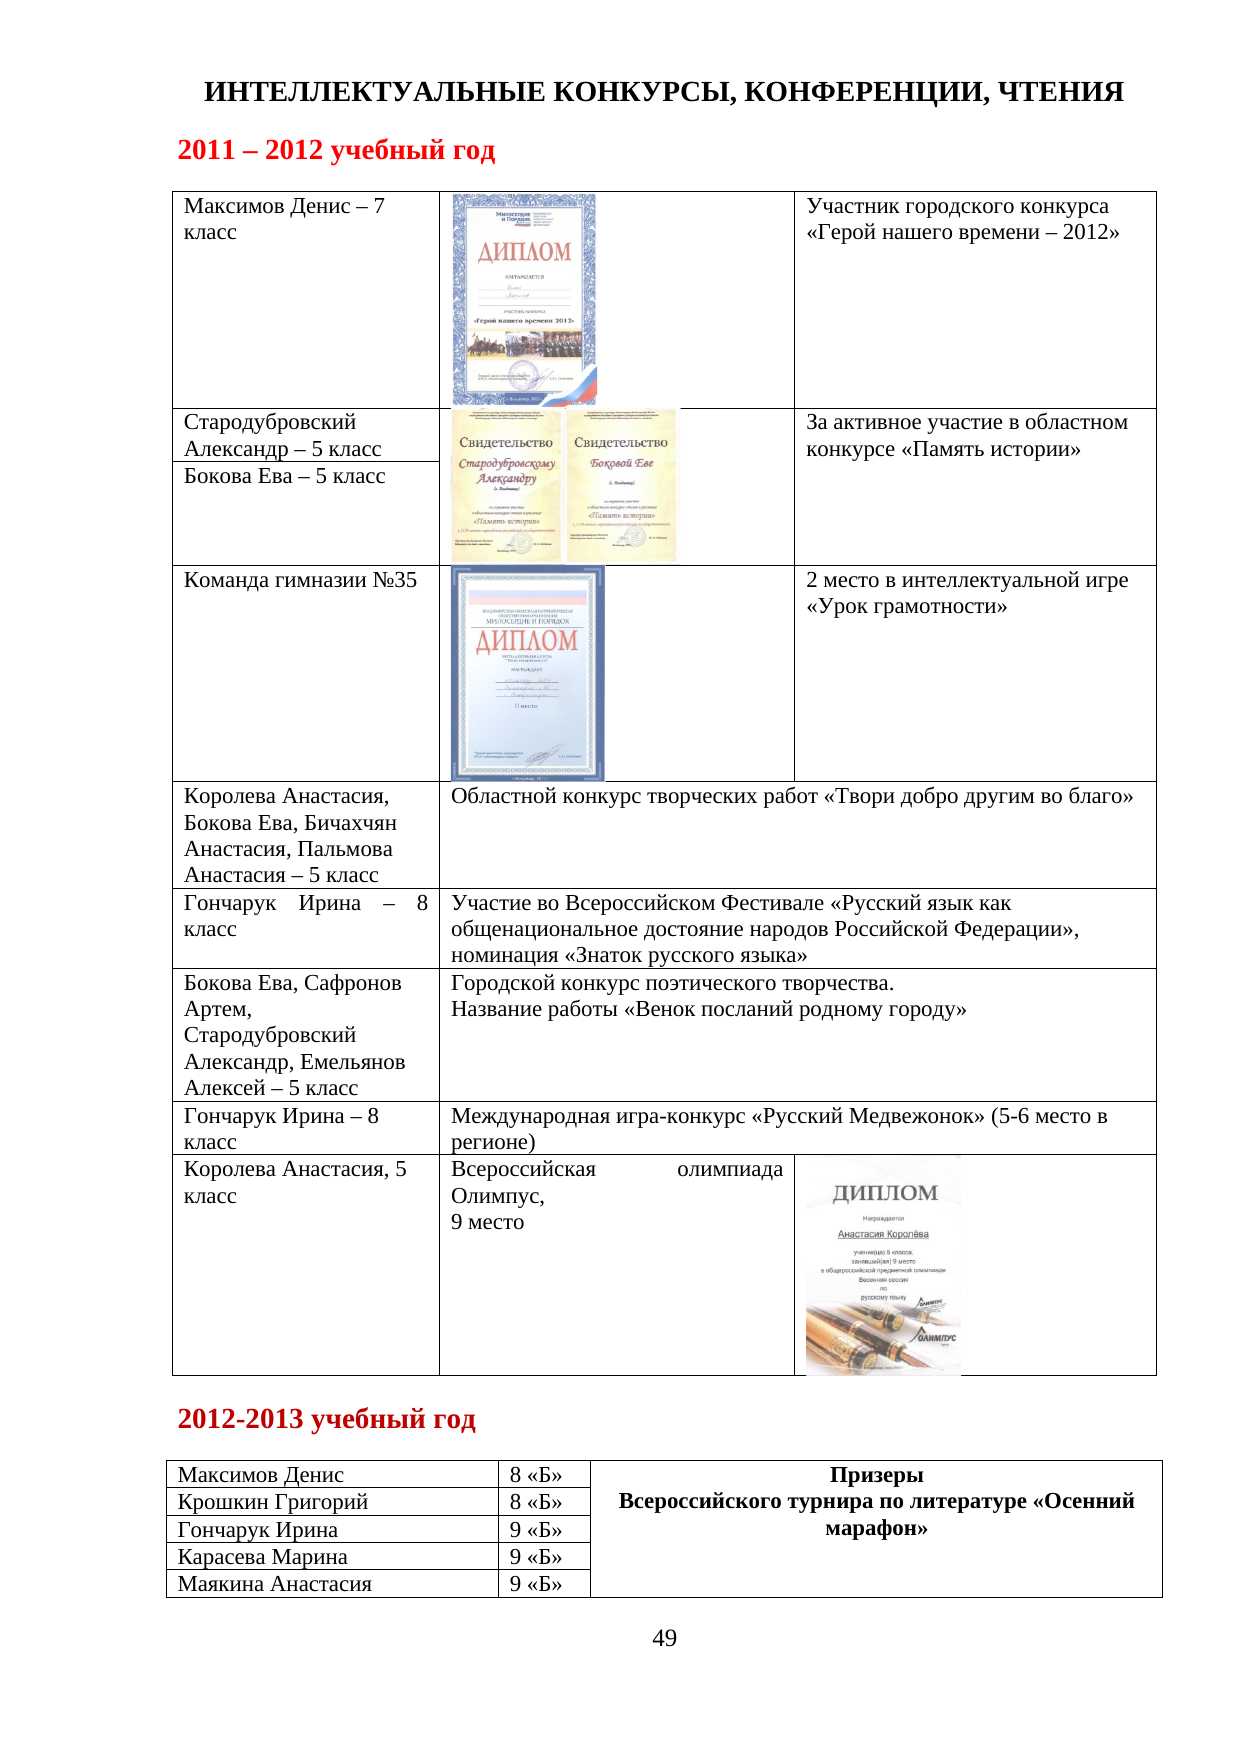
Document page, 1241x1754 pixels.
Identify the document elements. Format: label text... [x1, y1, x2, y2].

table_cell [606, 566, 794, 781]
table_cell 2 место в интеллектуальной игре «Урок грамотности» [795, 566, 1156, 781]
table_header Призеры Всероссийского турнира по литературе «Осенний марафон» [591, 1461, 1162, 1597]
table_cell Королева Анастасия, Бокова Ева, Бичахчян Анастасия, Пальмова Анастасия – 5 класс [173, 782, 439, 888]
table_cell Стародубровский Александр – 5 класс [173, 409, 439, 461]
table_cell За активное участие в областном конкурсе «Память истории» [795, 409, 1156, 565]
text 2012-2013 учебный год [177, 1401, 1152, 1435]
table_cell Бокова Ева – 5 класс [173, 462, 439, 565]
table_cell Участие во Всероссийском Фестивале «Русский язык как общенациональное достояние народов Российской Федерации», номинация «Знаток русского языка» [440, 889, 1156, 968]
table_cell [440, 409, 450, 565]
table_header Максимов Денис – 7 класс [173, 192, 439, 407]
picture [806, 1155, 962, 1376]
table_cell [795, 1155, 806, 1375]
table_cell Королева Анастасия, 5 класс [173, 1155, 439, 1375]
table_header [598, 192, 794, 407]
table_cell [681, 409, 794, 565]
table_header Участник городского конкурса «Герой нашего времени – 2012» [795, 192, 1156, 407]
table_header [440, 192, 450, 407]
table_cell [440, 566, 450, 781]
table_cell 9 «Б» [499, 1516, 590, 1542]
table_cell Крошкин Григорий [167, 1488, 498, 1514]
table_cell Гончарук Ирина [167, 1516, 498, 1542]
table_cell Городской конкурс поэтического творчества. Название работы «Венок посланий родному городу» [440, 969, 1156, 1101]
table_header Максимов Денис [167, 1461, 498, 1487]
table_cell Маякина Анастасия [167, 1570, 498, 1597]
table_cell 9 «Б» [499, 1543, 590, 1569]
table_header 8 «Б» [499, 1461, 590, 1487]
table_cell Гончарук Ирина – 8 класс [173, 1102, 439, 1154]
table_cell Международная игра-конкурс «Русский Медвежонок» (5-6 место в регионе) [440, 1102, 1156, 1154]
table_cell Команда гимназии №35 [173, 566, 439, 781]
table_cell Карасева Марина [167, 1543, 498, 1569]
picture [450, 192, 681, 782]
table_cell Всероссийская олимпиада Олимпус, 9 место [440, 1155, 794, 1375]
table_cell 8 «Б» [499, 1488, 590, 1514]
table_cell 9 «Б» [499, 1570, 590, 1597]
table_cell Бокова Ева, Сафронов Артем, Стародубровский Александр, Емельянов Алексей – 5 класс [173, 969, 439, 1101]
table_cell Гончарук Ирина – 8 класс [173, 889, 439, 968]
table_cell Областной конкурс творческих работ «Твори добро другим во благо» [440, 782, 1156, 888]
text 2011 – 2012 учебный год [177, 132, 1152, 166]
table_cell [962, 1155, 1156, 1375]
text ИНТЕЛЛЕКТУАЛЬНЫЕ КОНКУРСЫ, КОНФЕРЕНЦИИ, ЧТЕНИЯ [177, 74, 1152, 107]
